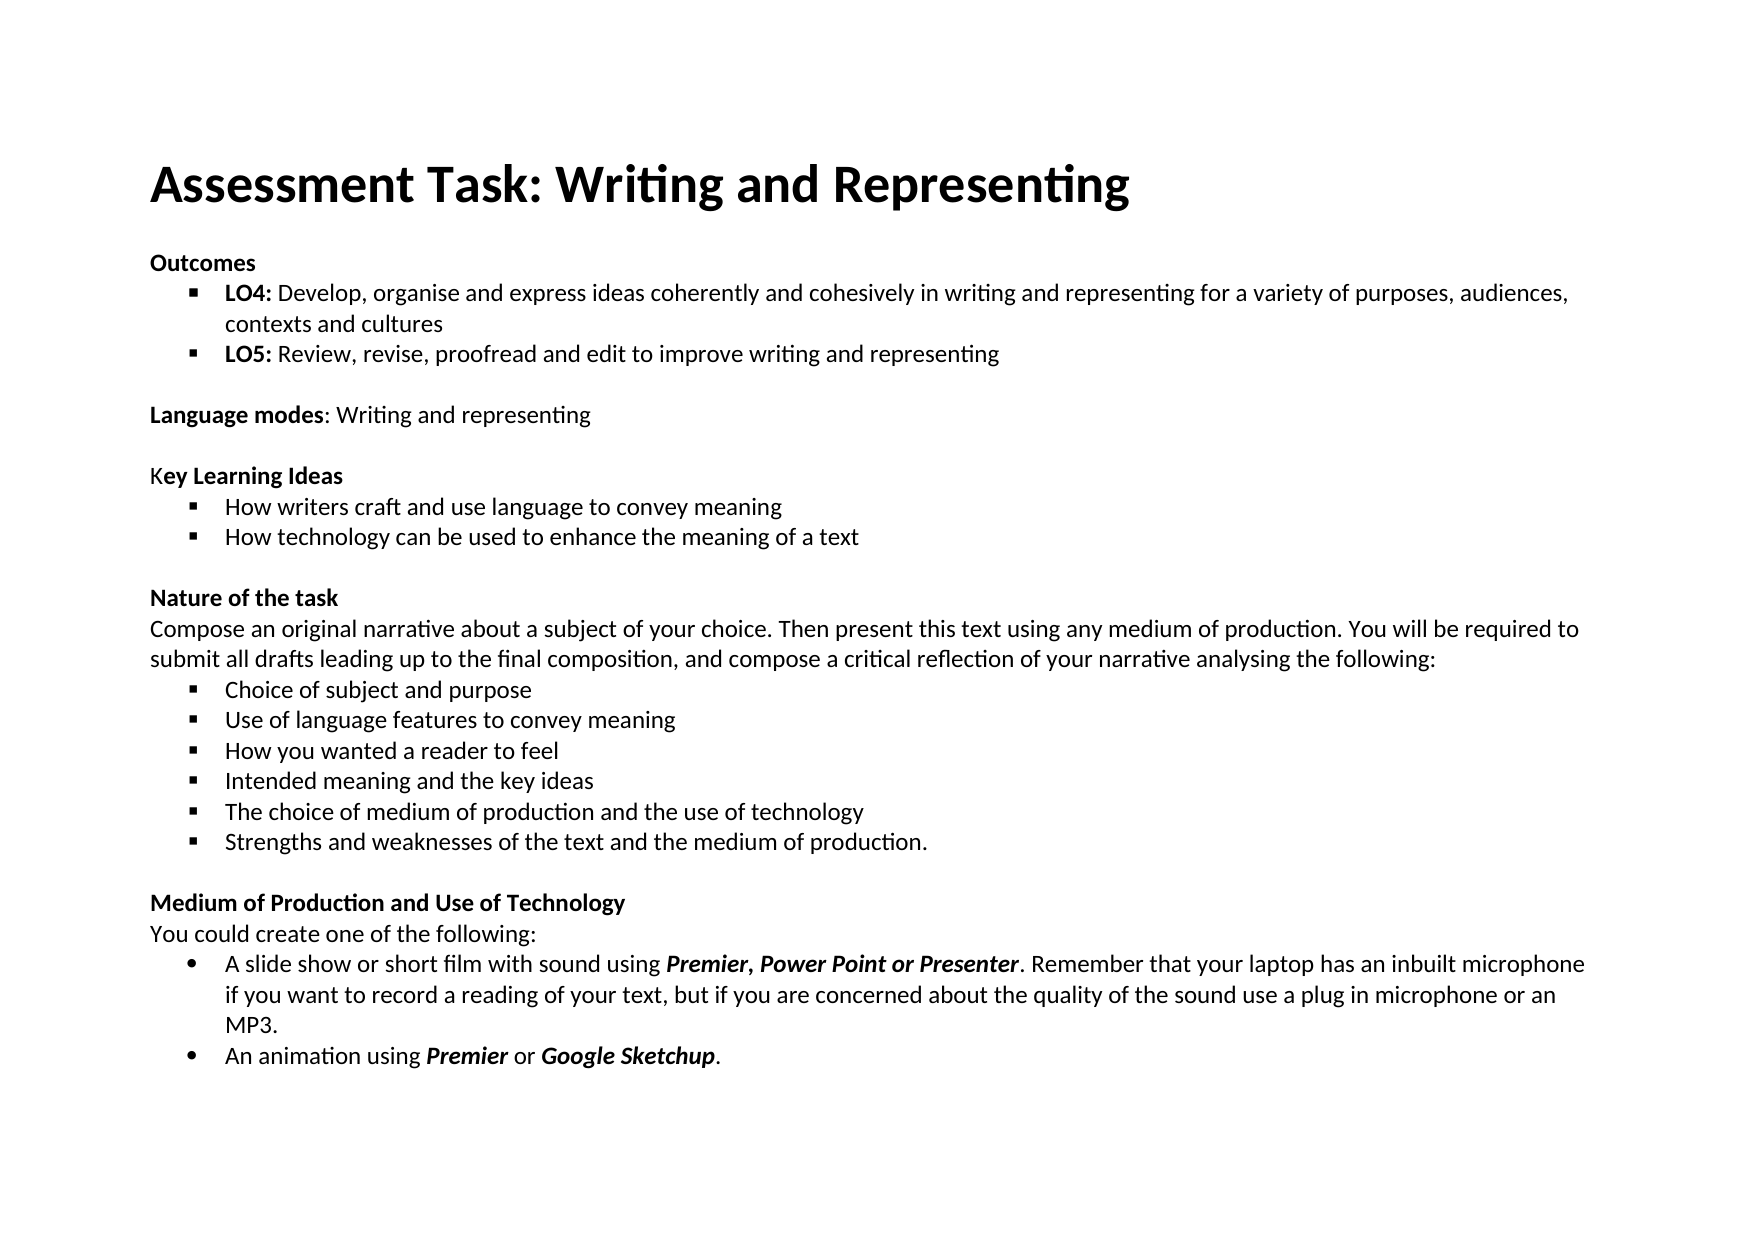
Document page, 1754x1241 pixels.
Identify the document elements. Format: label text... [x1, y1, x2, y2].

list How writers craft and use language to convey meaning [187, 491, 1604, 521]
list A slide show or short film with sound using Premier, Power Point or Presenter. Remember that your laptop has an inbuilt microphone if you want to record a reading of your text, but if you are concerned about the quality of the sound use a plug in microphone or an MP3. [187, 949, 1604, 1040]
text Language modes: Writing and representing [150, 399, 1604, 430]
list LO5: Review, revise, proofread and edit to improve writing and representing [187, 338, 1604, 369]
list LO4: Develop, organise and express ideas coherently and cohesively in writing and representing for a variety of purposes, audiences, contexts and cultures [187, 277, 1604, 338]
text Key Learning Ideas [150, 460, 1604, 491]
text Compose an original narrative about a subject of your choice. Then present this text using any medium of production. You will be required to submit all drafts leading up to the final composition, and compose a critical reflection of your narrative analysing the following: [150, 613, 1604, 674]
list An animation using Premier or Google Sketchup. [187, 1040, 1604, 1071]
list The choice of medium of production and the use of technology [187, 796, 1604, 827]
text Outcomes [150, 247, 1604, 277]
list How technology can be used to enhance the meaning of a text [187, 521, 1604, 552]
list Intended meaning and the key ideas [187, 766, 1604, 796]
list Use of language features to convey meaning [187, 704, 1604, 735]
list How you wanted a reader to feel [187, 735, 1604, 766]
list Choice of subject and purpose [187, 674, 1604, 704]
text Medium of Production and Use of Technology [150, 888, 1604, 918]
text Nature of the task [150, 582, 1604, 613]
text Assessment Task: Writing and Representing [150, 150, 1604, 216]
list Strengths and weaknesses of the text and the medium of production. [187, 827, 1604, 857]
text You could create one of the following: [150, 918, 1604, 949]
